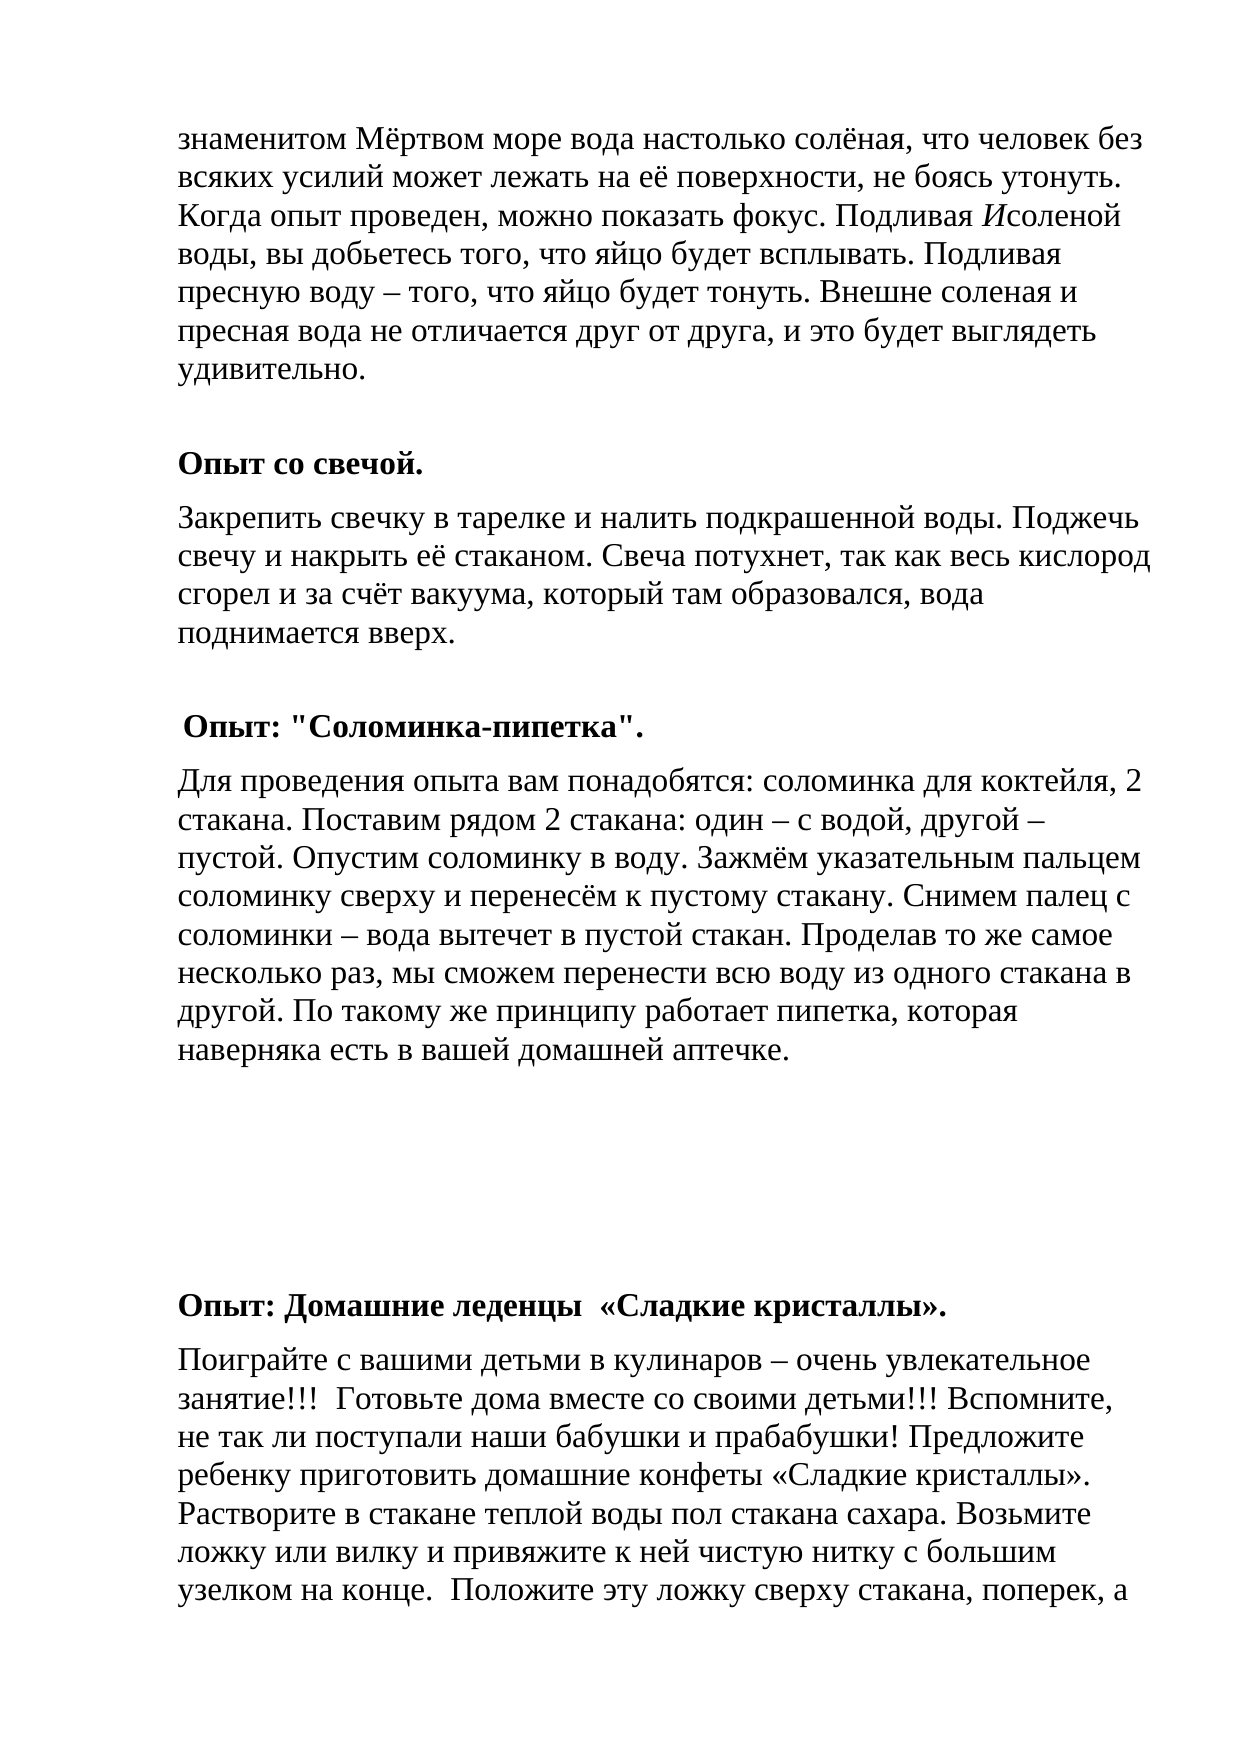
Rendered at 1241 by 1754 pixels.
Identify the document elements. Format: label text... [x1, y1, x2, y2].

text Закрепить свечку в тарелке и налить подкрашенной воды. Поджечь свечу и накрыть её стаканом. Свеча потухнет, так как весь кислород сгорел и за счёт вакуума, который там образовался, вода поднимается вверх. [177, 497, 1152, 650]
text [177, 118, 1152, 386]
text Опыт: Домашние леденцы «Сладкие кристаллы». [177, 1286, 1152, 1324]
text Опыт: "Соломинка-пипетка". [177, 707, 1152, 745]
text Для проведения опыта вам понадобятся: соломинка для коктейля, 2 стакана. Поставим рядом 2 стакана: один – с водой, другой – пустой. Опустим соломинку в воду. Зажмём указательным пальцем соломинку сверху и перенесём к пустому стакану. Снимем палец с соломинки – вода вытечет в пустой стакан. Проделав то же самое несколько раз, мы сможем перенести всю воду из одного стакана в другой. По такому же принципу работает пипетка, которая наверняка есть в вашей домашней аптечке. [177, 761, 1152, 1067]
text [177, 1339, 1152, 1608]
text Опыт со свечой. [177, 443, 1152, 481]
